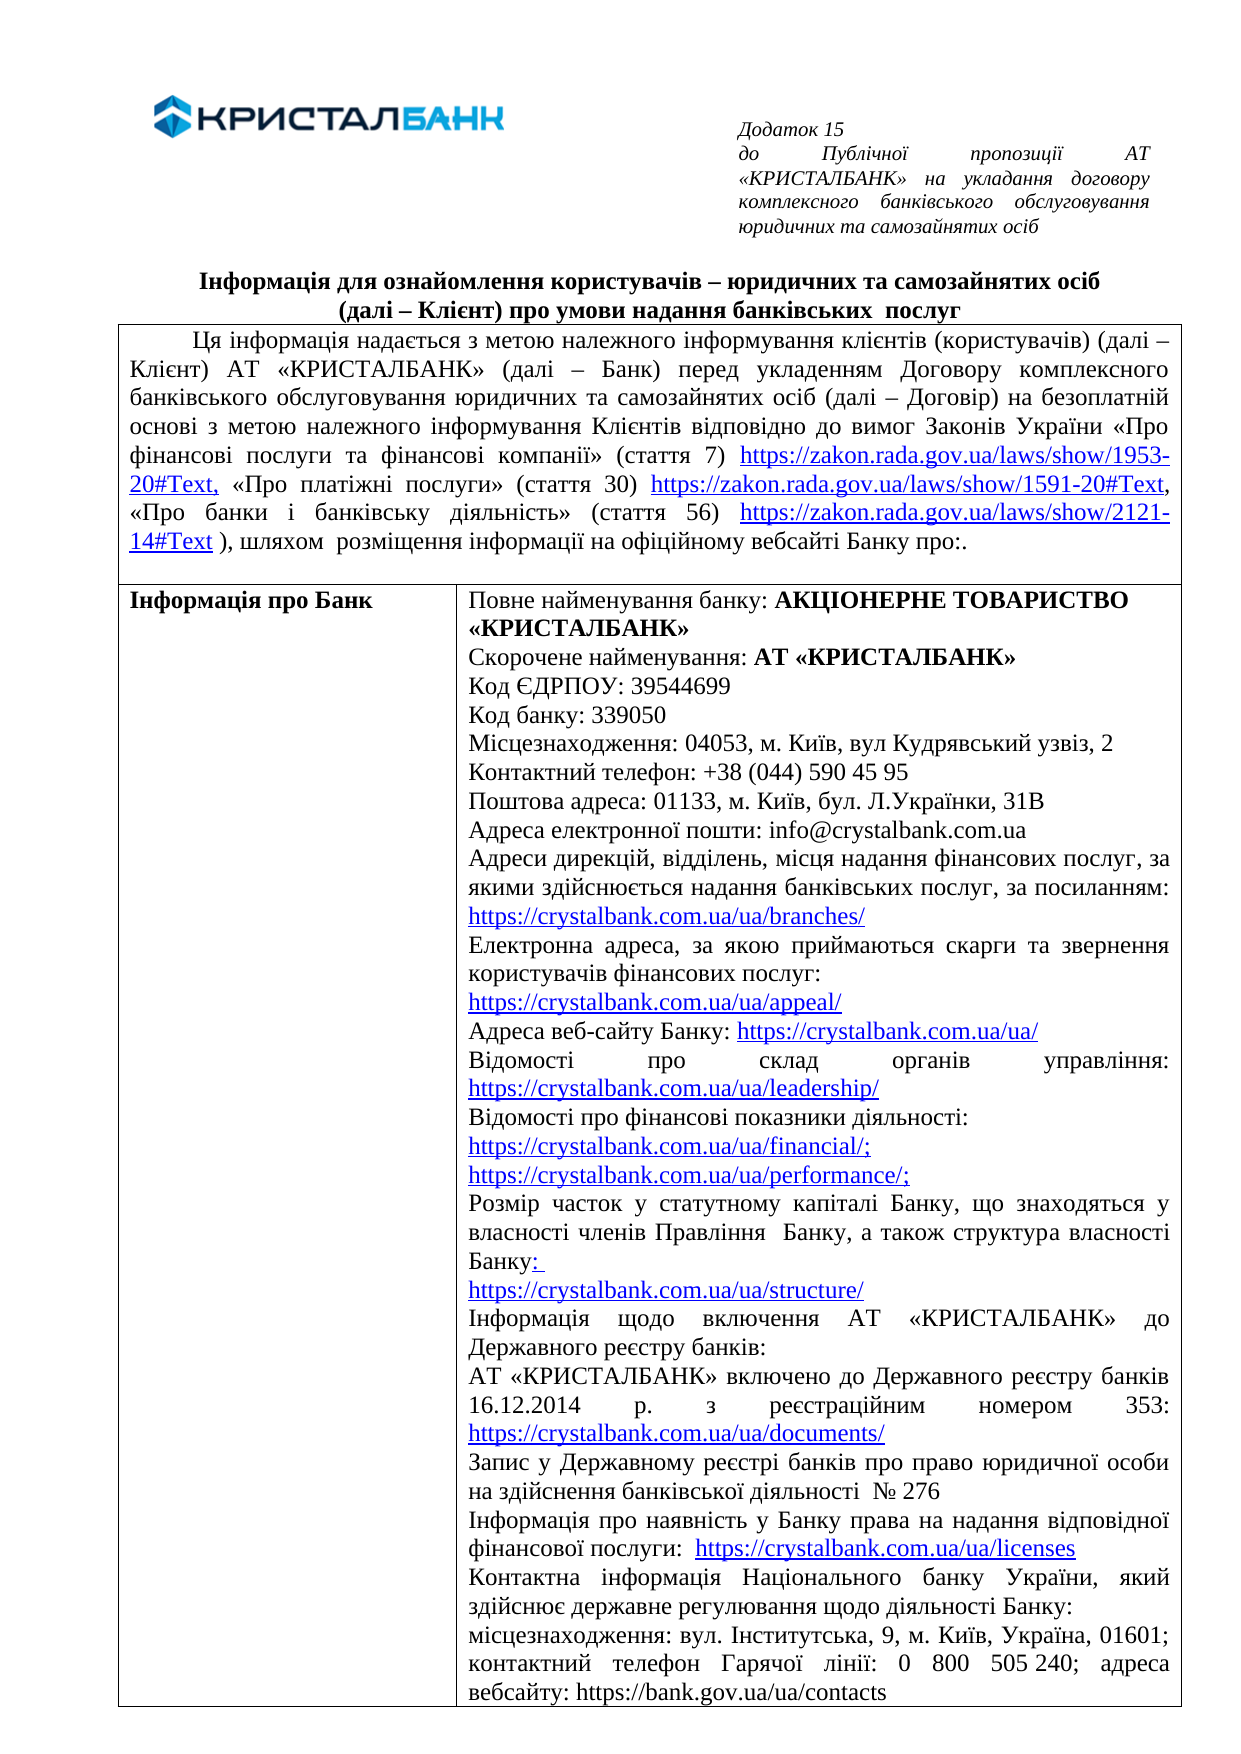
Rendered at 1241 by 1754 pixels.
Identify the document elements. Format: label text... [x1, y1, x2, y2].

text до Публічної пропозиції АТ «КРИСТАЛБАНК» на укладання договору комплексного банківського обслуговування юридичних та самозайнятих осіб [738, 141, 1152, 238]
text (далі – Клієнт) про умови надання банківських послуг [148, 295, 1152, 324]
text Додаток 15 [738, 117, 1152, 141]
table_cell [457, 585, 1181, 1706]
text Інформація для ознайомлення користувачів – юридичних та самозайнятих осіб [148, 266, 1152, 295]
table_cell Інформація про Банк [119, 585, 456, 1706]
picture [154, 89, 505, 147]
table_header Ця інформація надається з метою належного інформування клієнтів (користувачів) (далі – Клієнт) АТ «КРИСТАЛБАНК» (далі – Банк) перед укладенням Договору комплексного банківського обслуговування юридичних та самозайнятих осіб (далі – Договір) на безоплатній основі з метою належного інформування Клієнтів відповідно до вимог Законів України «Про фінансові послуги та фінансові компанії» (стаття 7) https://zakon.rada.gov.ua/laws/show/1953-20#Text, «Про платіжні послуги» (стаття 30) https://zakon.rada.gov.ua/laws/show/1591-20#Text, «Про банки і банківську діяльність» (стаття 56) https://zakon.rada.gov.ua/laws/show/2121-14#Text ), шляхом розміщення інформації на офіційному вебсайті Банку про:. [119, 325, 1181, 584]
